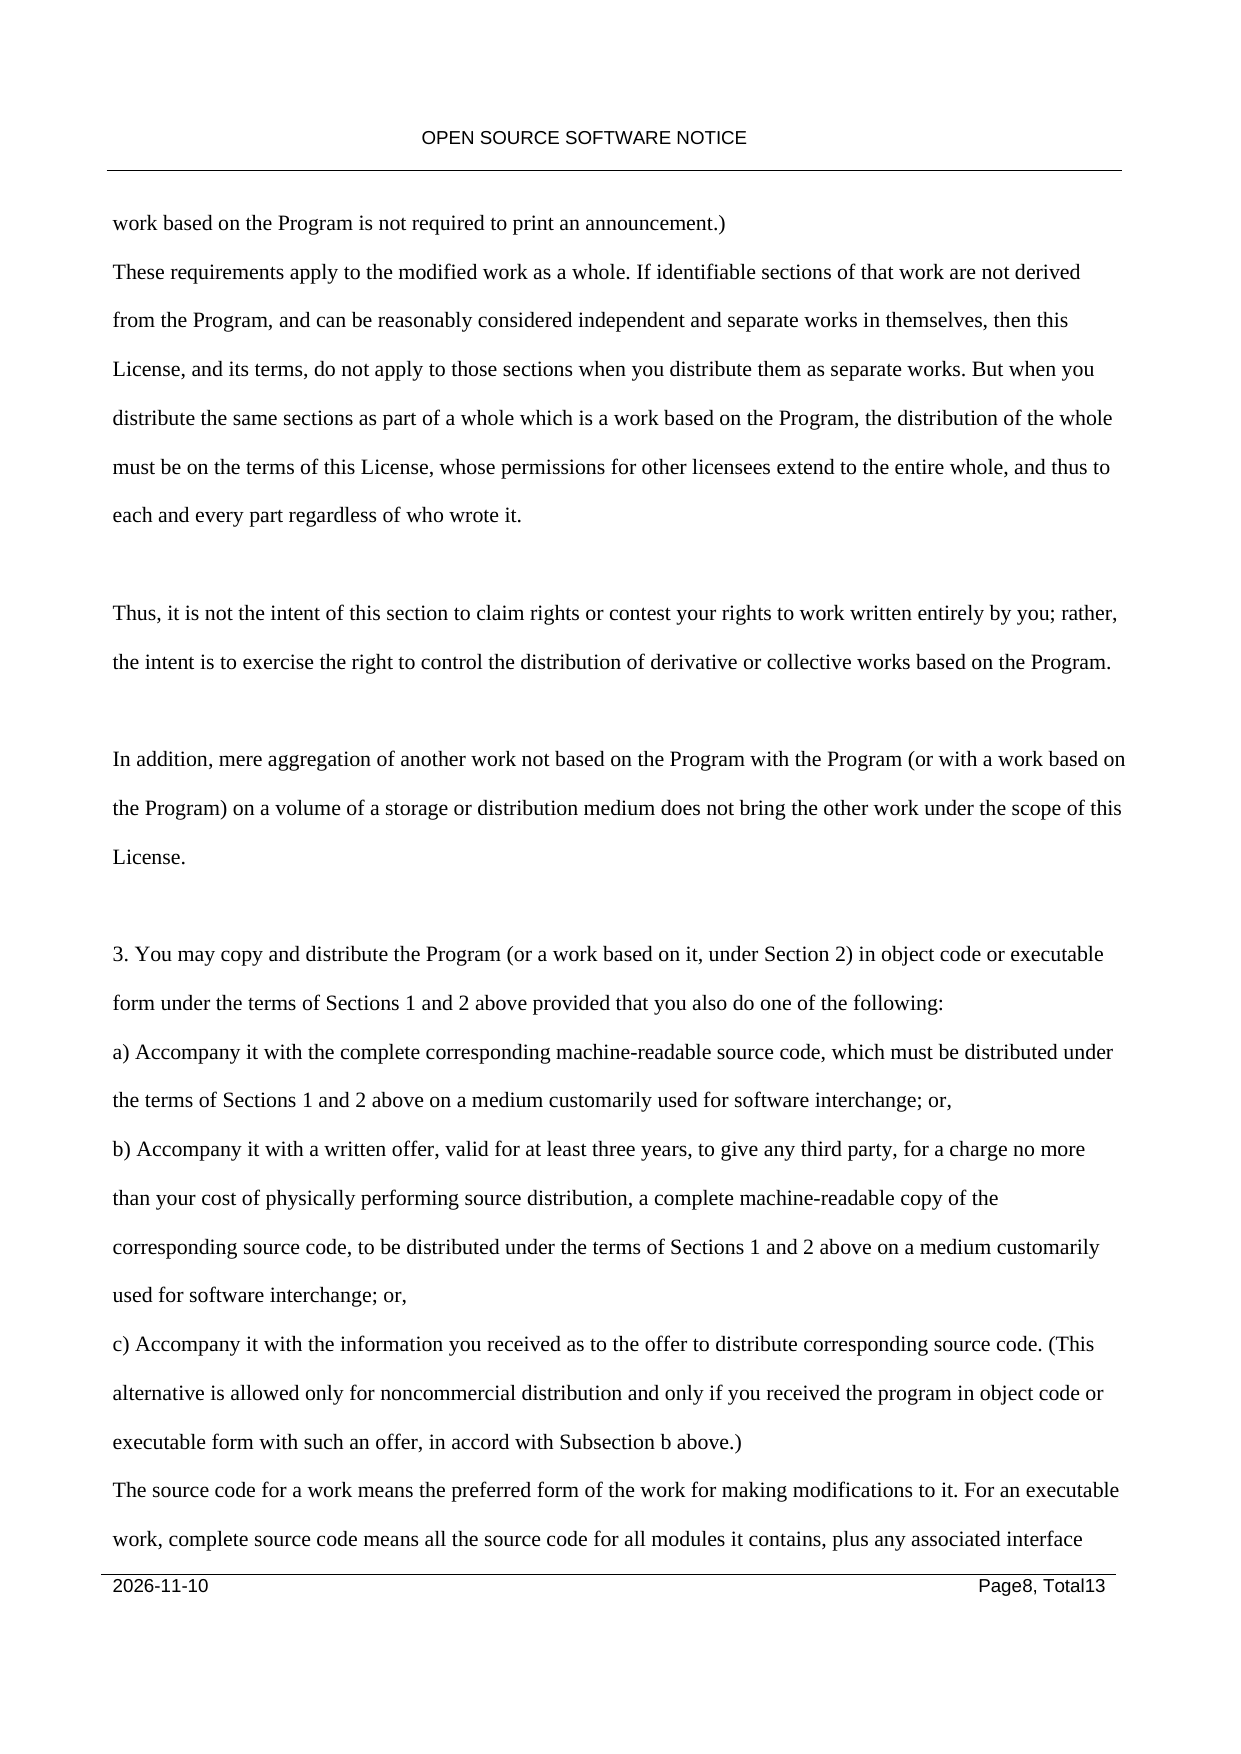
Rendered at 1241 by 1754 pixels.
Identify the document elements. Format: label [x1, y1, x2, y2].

text [112, 206, 1128, 1555]
